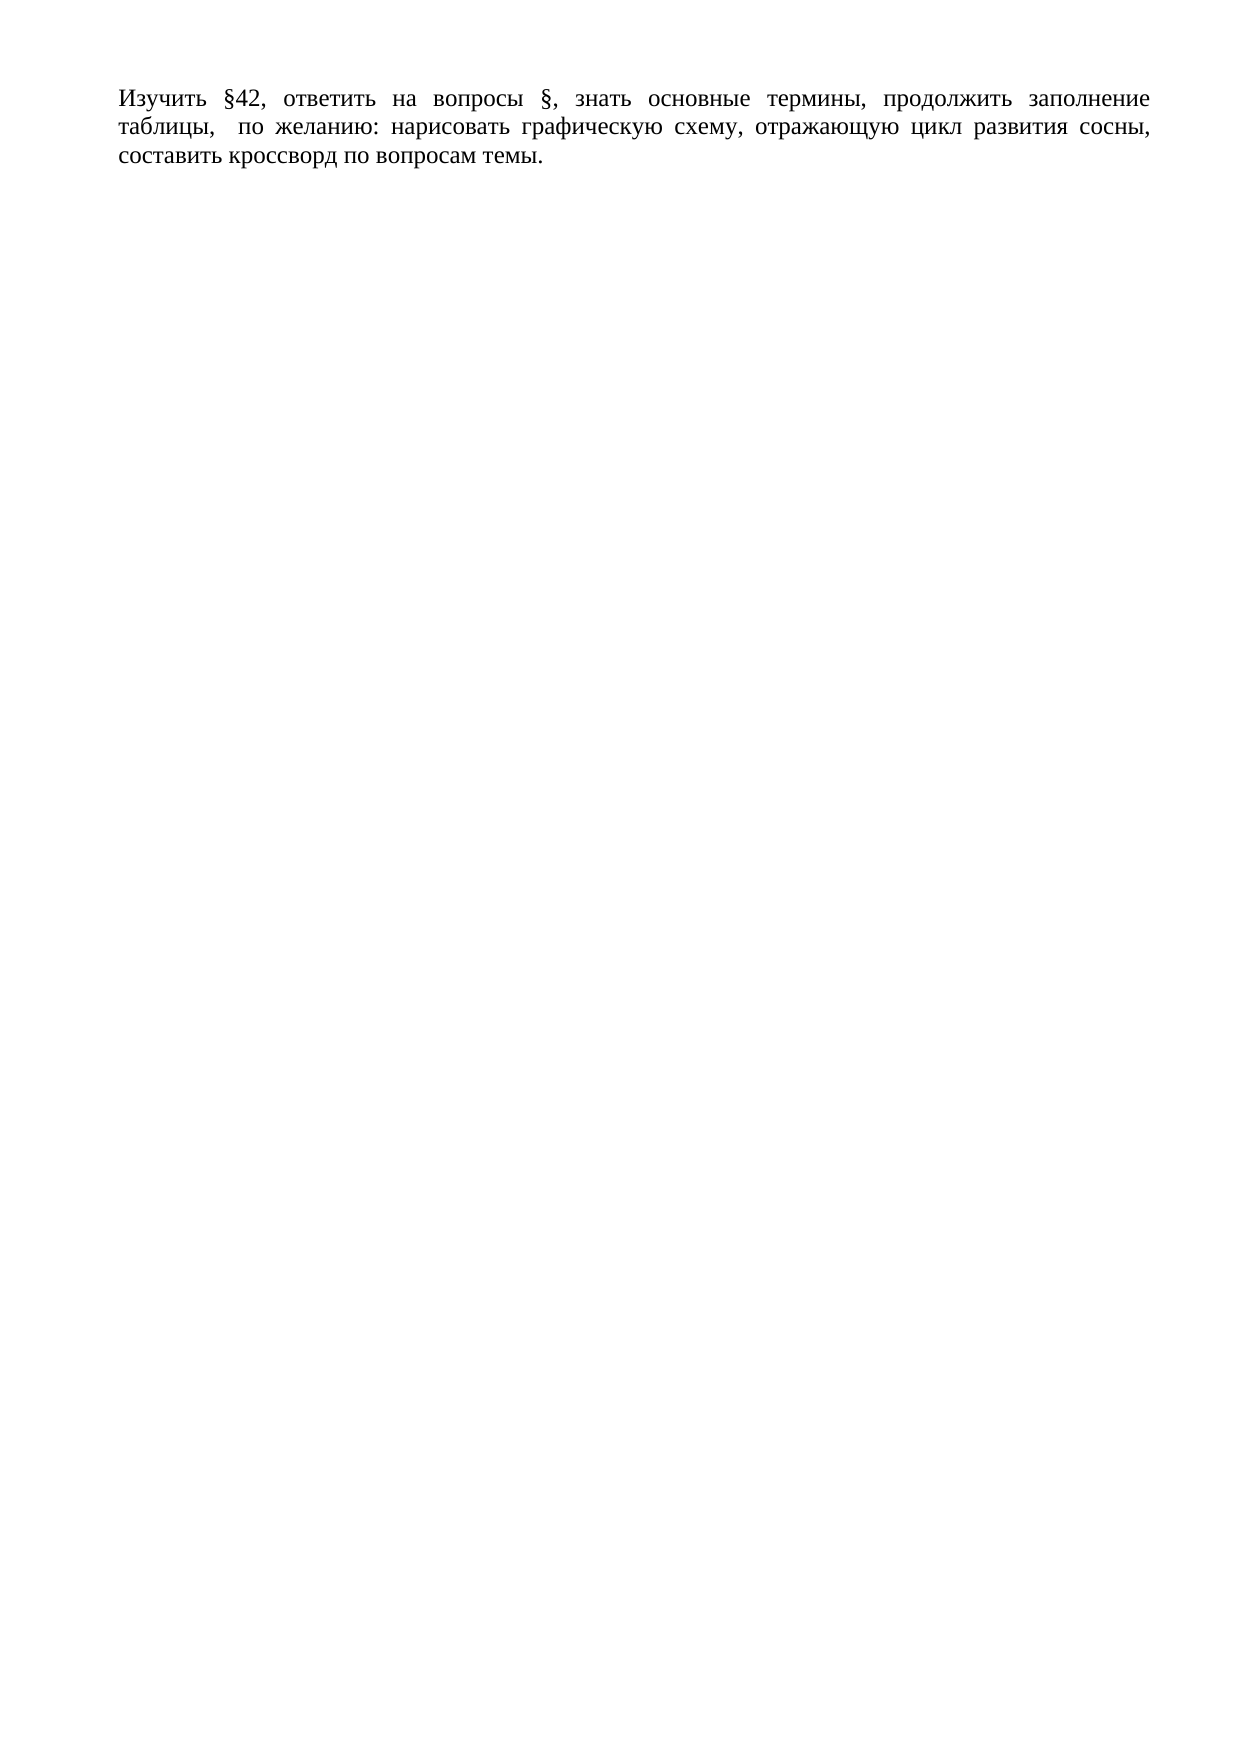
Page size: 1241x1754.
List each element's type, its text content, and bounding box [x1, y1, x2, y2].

text Изучить §42, ответить на вопросы §, знать основные термины, продолжить заполнение таблицы, по желанию: нарисовать графическую схему, отражающую цикл развития сосны, составить кроссворд по вопросам темы. [118, 83, 1152, 169]
